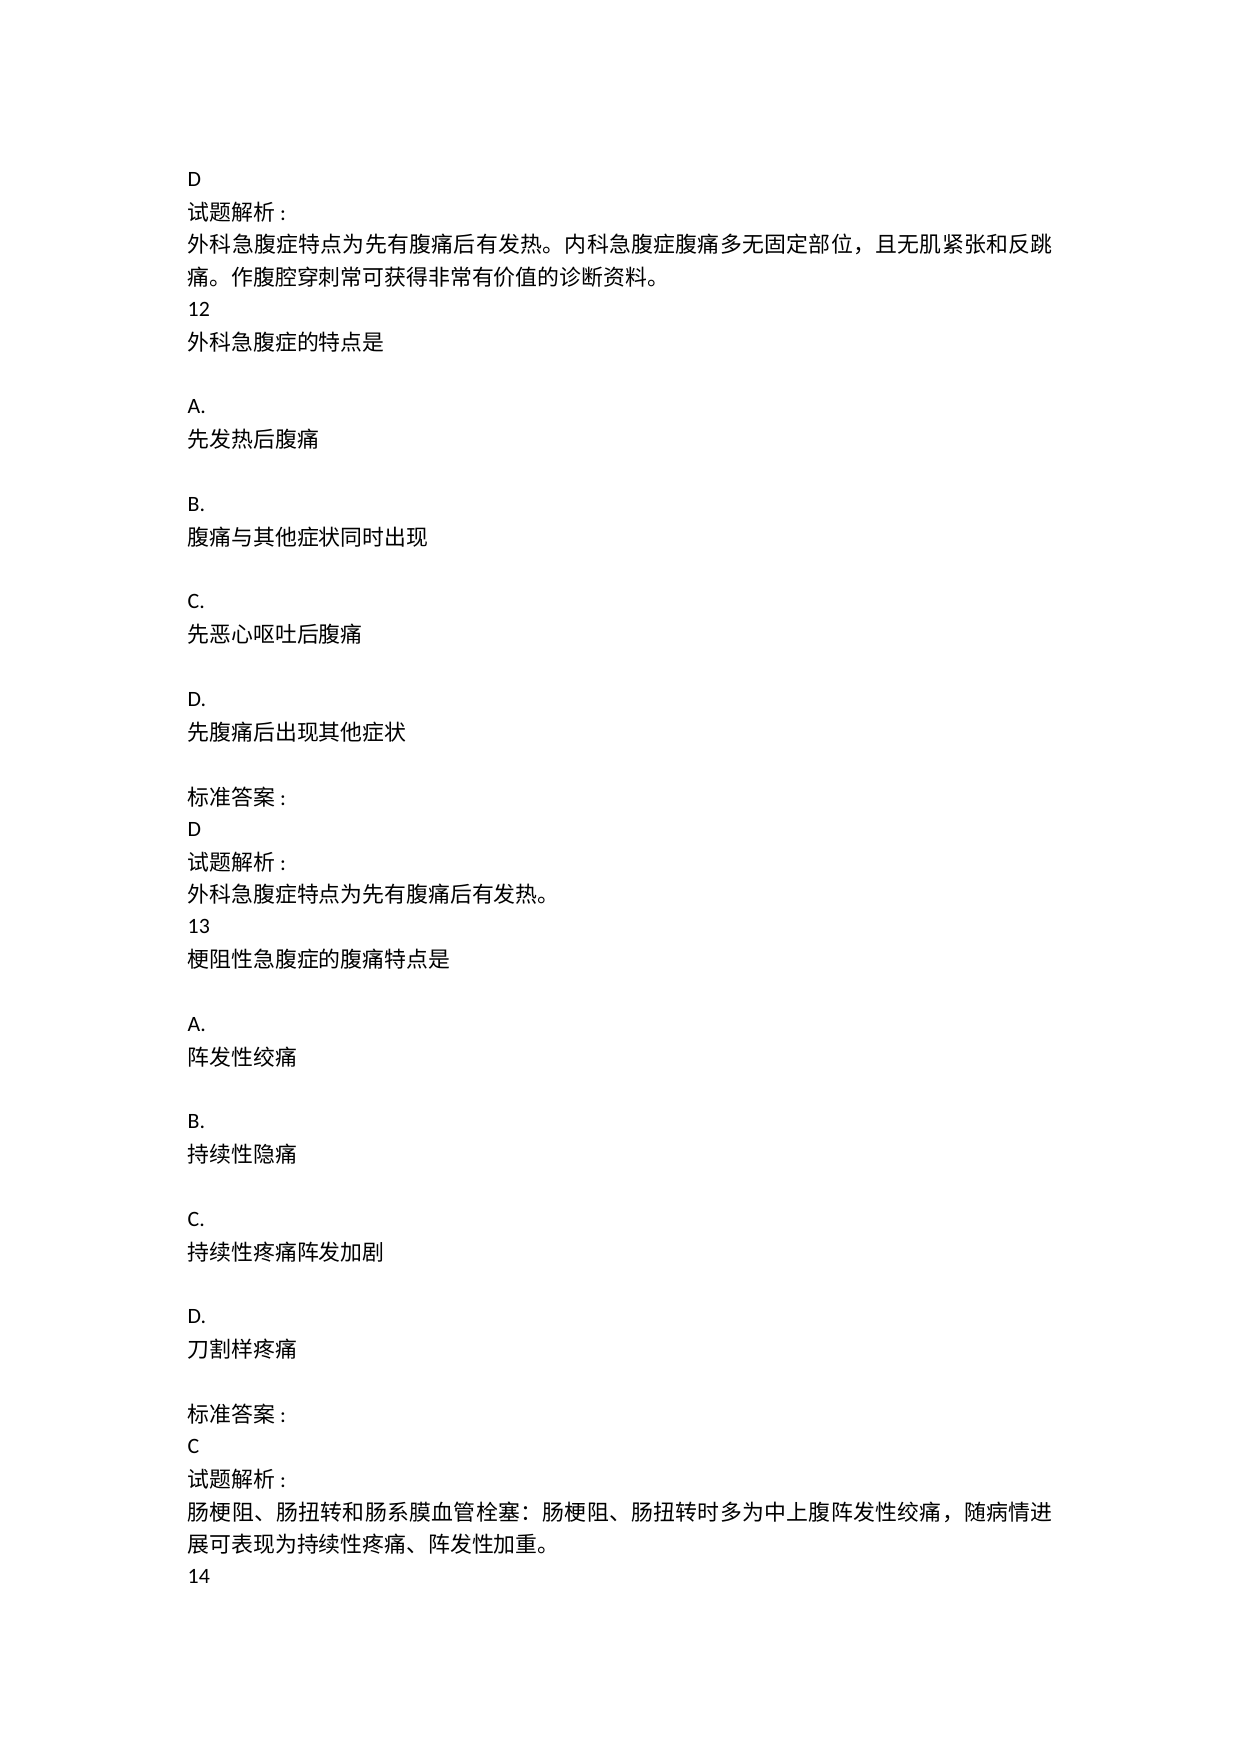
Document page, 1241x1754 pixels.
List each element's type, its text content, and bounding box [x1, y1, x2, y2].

text C. [187, 584, 1053, 617]
text B. [187, 487, 1053, 519]
text 外科急腹症的特点是 [187, 324, 1053, 357]
text 14 [187, 1559, 1053, 1592]
text 12 [187, 292, 1053, 324]
text 刀割样疼痛 [187, 1332, 1053, 1364]
text 外科急腹症特点为先有腹痛后有发热。 [187, 877, 1053, 909]
text 13 [187, 909, 1053, 942]
text 试题解析 : [187, 1462, 1053, 1494]
text 阵发性绞痛 [187, 1039, 1053, 1072]
text 标准答案 : [187, 779, 1053, 812]
text A. [187, 389, 1053, 422]
text D. [187, 682, 1053, 714]
text C [187, 1429, 1053, 1462]
text C. [187, 1202, 1053, 1234]
text 试题解析 : [187, 194, 1053, 227]
text A. [187, 1007, 1053, 1039]
text 先恶心呕吐后腹痛 [187, 617, 1053, 649]
text D [187, 162, 1053, 194]
text 梗阻性急腹症的腹痛特点是 [187, 942, 1053, 974]
text 腹痛与其他症状同时出现 [187, 519, 1053, 552]
text 持续性疼痛阵发加剧 [187, 1234, 1053, 1267]
text B. [187, 1104, 1053, 1137]
text 试题解析 : [187, 844, 1053, 877]
text 持续性隐痛 [187, 1137, 1053, 1169]
text D [187, 812, 1053, 844]
text D. [187, 1299, 1053, 1332]
text 先发热后腹痛 [187, 422, 1053, 454]
text 标准答案 : [187, 1397, 1053, 1429]
text 先腹痛后出现其他症状 [187, 714, 1053, 747]
text 外科急腹症特点为先有腹痛后有发热。内科急腹症腹痛多无固定部位，且无肌紧张和反跳痛。作腹腔穿刺常可获得非常有价值的诊断资料。 [187, 227, 1053, 292]
text 肠梗阻、肠扭转和肠系膜血管栓塞：肠梗阻、肠扭转时多为中上腹阵发性绞痛，随病情进展可表现为持续性疼痛、阵发性加重。 [187, 1494, 1053, 1559]
